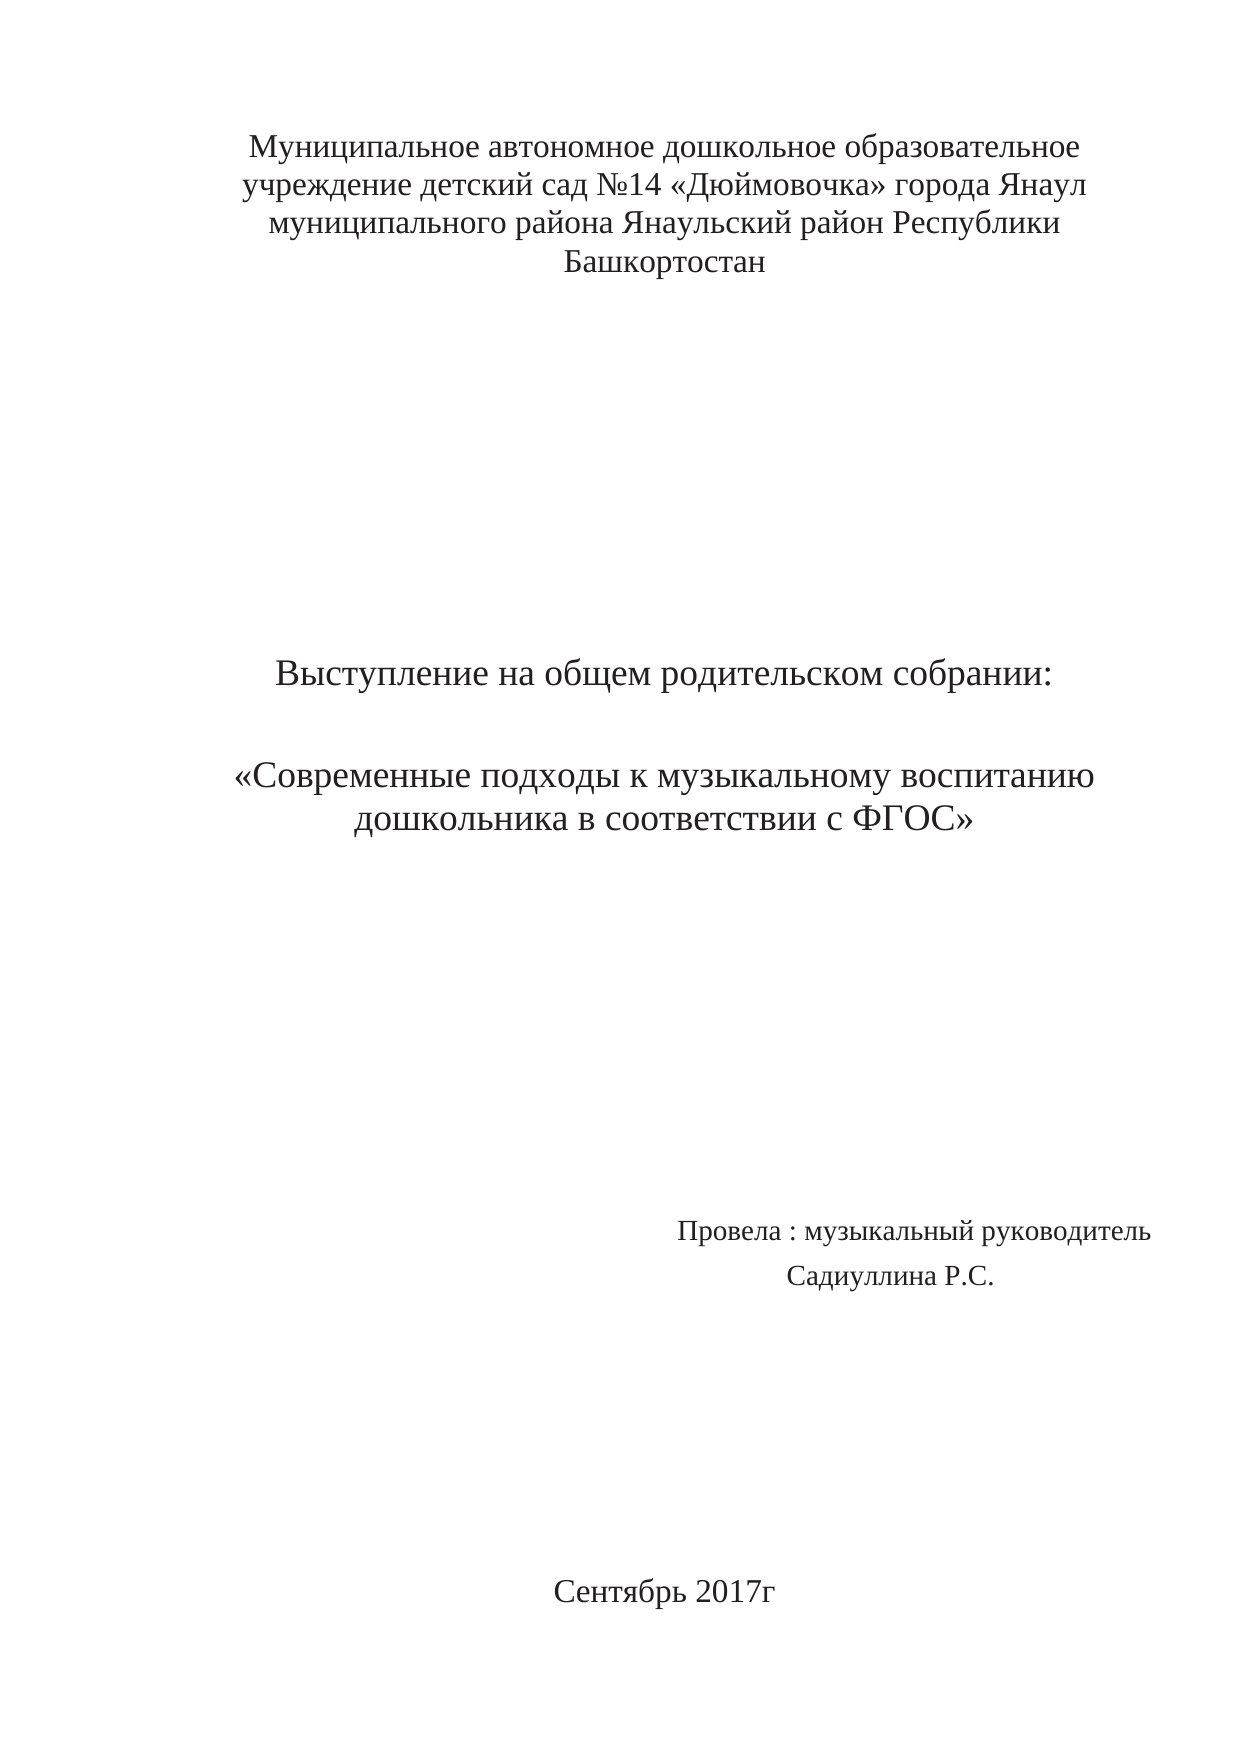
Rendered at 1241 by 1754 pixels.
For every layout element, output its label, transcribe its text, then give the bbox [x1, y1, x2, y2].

text «Современные подходы к музыкальному воспитанию дошкольника в соответствии с ФГОС» [177, 752, 1152, 838]
text Провела : музыкальный руководитель [177, 1209, 1152, 1246]
text Сентябрь 2017г [177, 1571, 1152, 1610]
text Муниципальное автономное дошкольное образовательное учреждение детский сад №14 «Дюймовочка» города Янаул муниципального района Янаульский район Республики Башкортостан [177, 126, 1152, 279]
text Садиуллина Р.С. [177, 1254, 1152, 1292]
text Выступление на общем родительском собрании: [177, 650, 1152, 693]
